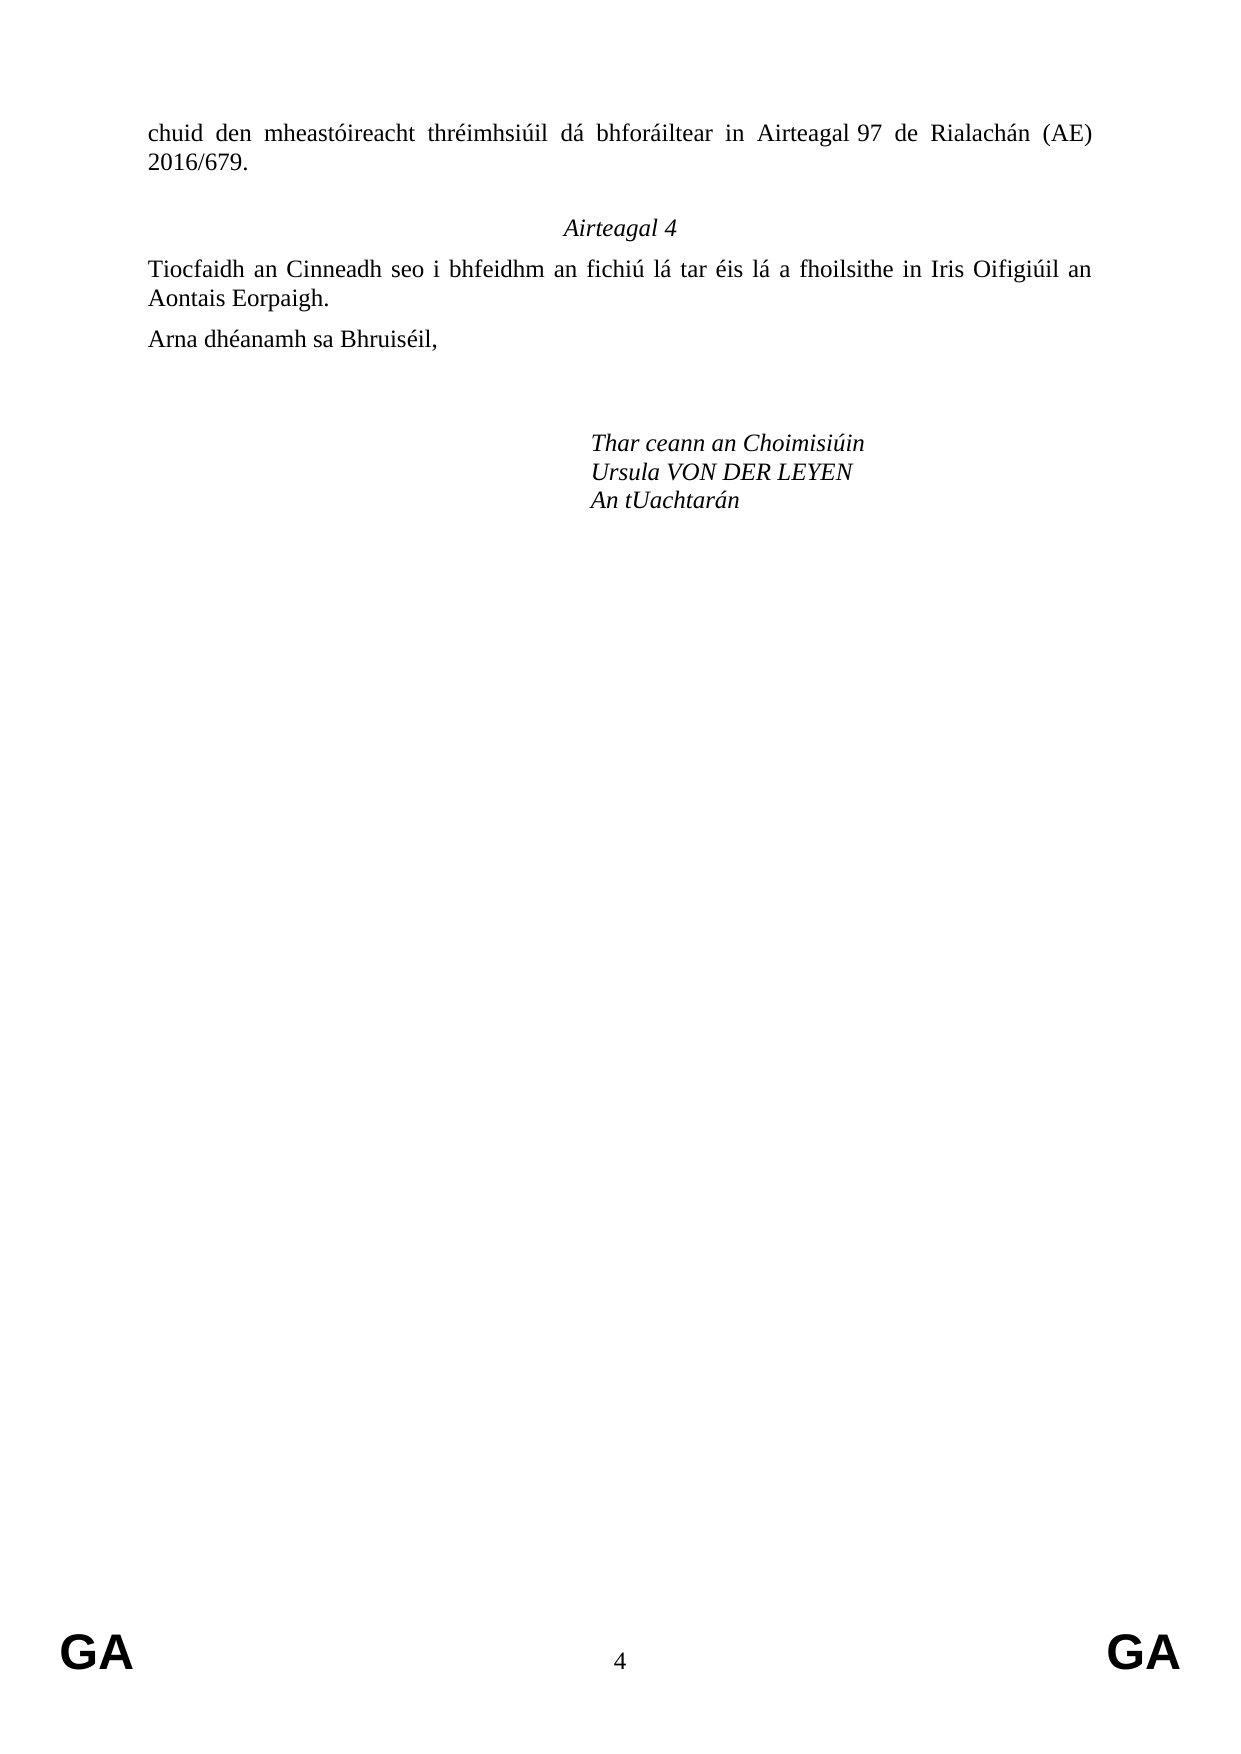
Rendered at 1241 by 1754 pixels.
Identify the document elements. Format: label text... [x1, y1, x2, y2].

text Ursula VON DER LEYEN [148, 457, 1093, 486]
text Thar ceann an Choimisiúin [148, 428, 1093, 457]
text Arna dhéanamh sa Bhruiséil, [148, 324, 1093, 353]
text Tiocfaidh an Cinneadh seo i bhfeidhm an fichiú lá tar éis lá a fhoilsithe in Iris Oifigiúil an Aontais Eorpaigh. [148, 254, 1093, 312]
text An tUachtarán [148, 486, 1093, 514]
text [148, 118, 1093, 176]
text Airteagal 4 [148, 213, 1093, 242]
